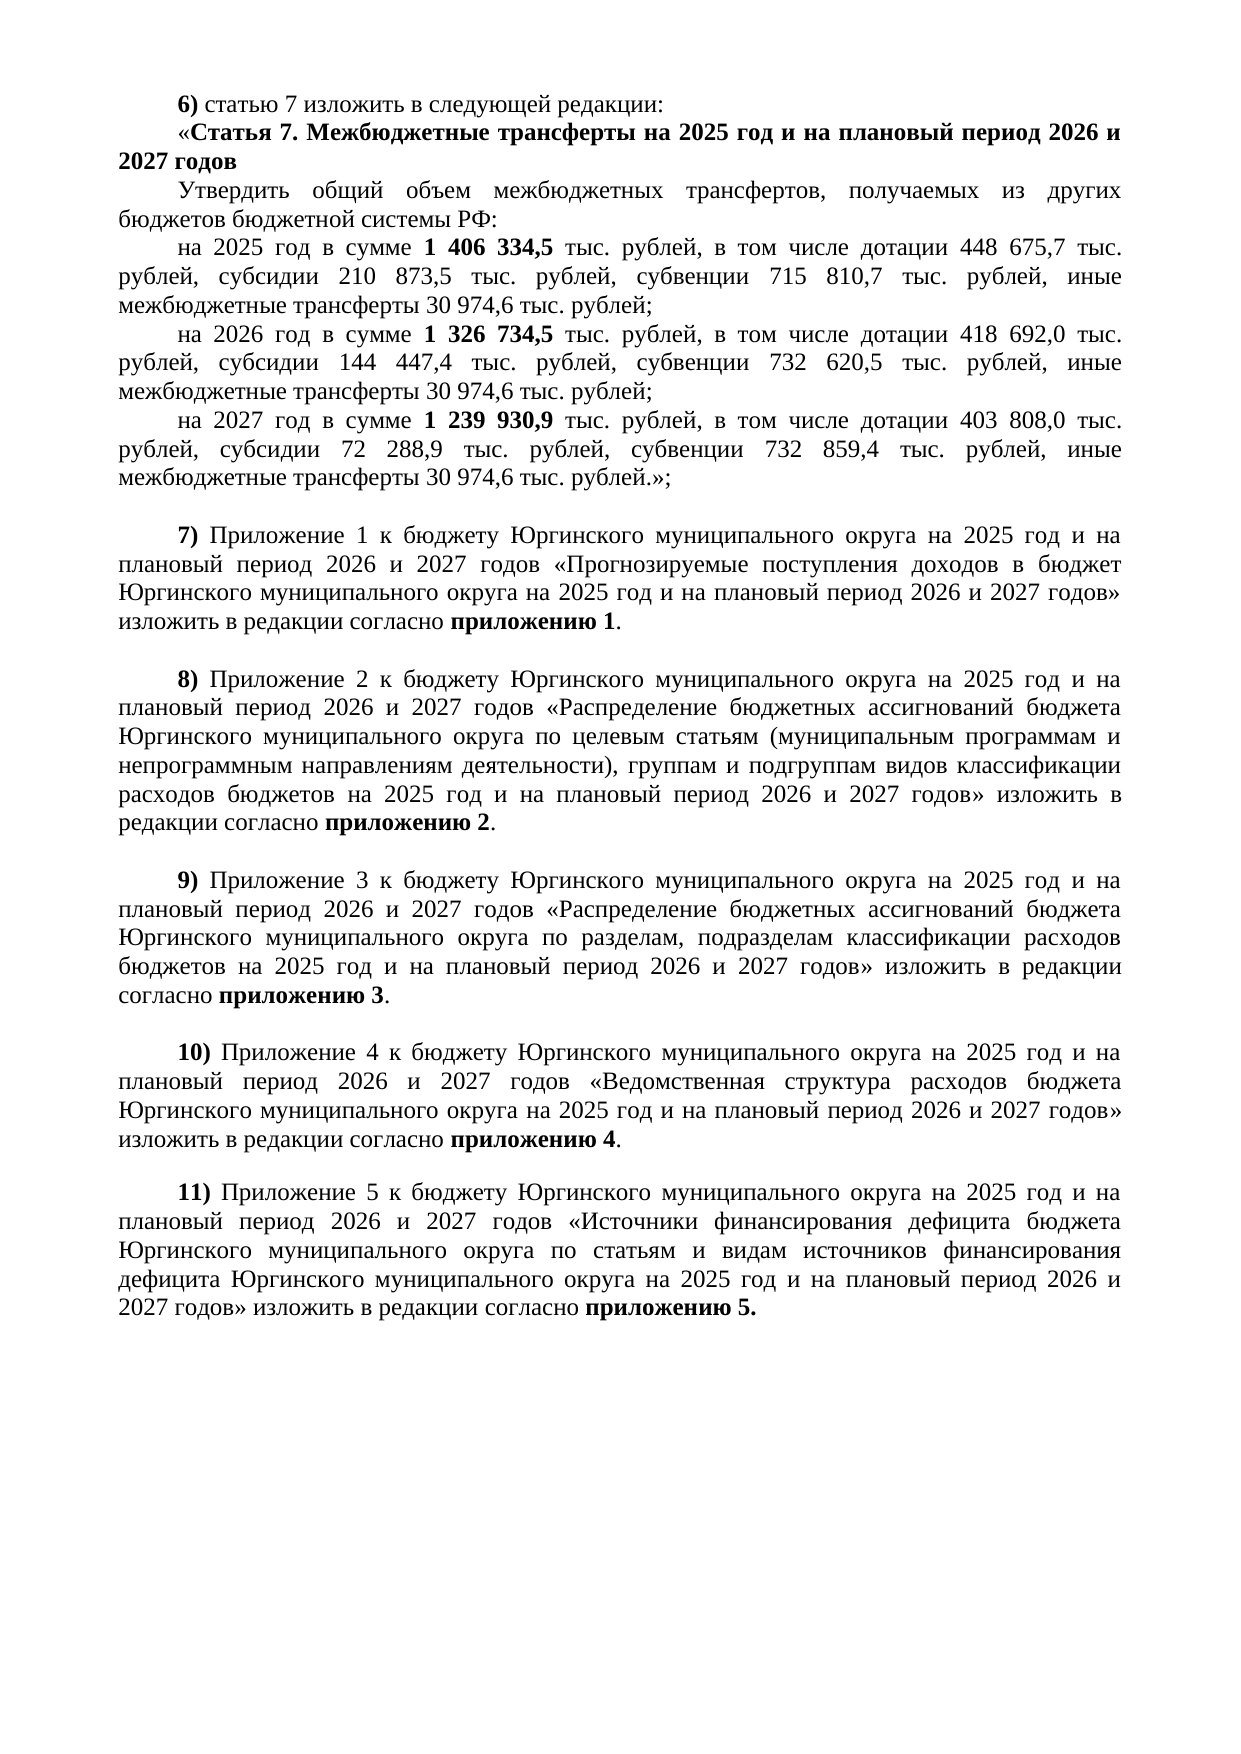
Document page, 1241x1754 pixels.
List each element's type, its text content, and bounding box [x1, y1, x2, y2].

text 8) Приложение 2 к бюджету Юргинского муниципального округа на 2025 год и на плановый период 2026 и 2027 годов «Распределение бюджетных ассигнований бюджета Юргинского муниципального округа по целевым статьям (муниципальным программам и непрограммным направлениям деятельности), группам и подгруппам видов классификации расходов бюджетов на 2025 год и на плановый период 2026 и 2027 годов» изложить в редакции согласно приложению 2. [118, 664, 1122, 836]
text 7) Приложение 1 к бюджету Юргинского муниципального округа на 2025 год и на плановый период 2026 и 2027 годов «Прогнозируемые поступления доходов в бюджет Юргинского муниципального округа на 2025 год и на плановый период 2026 и 2027 годов» изложить в редакции согласно приложению 1. [118, 520, 1122, 635]
text Утвердить общий объем межбюджетных трансфертов, получаемых из других бюджетов бюджетной системы РФ: [118, 175, 1122, 232]
text 11) Приложение 5 к бюджету Юргинского муниципального округа на 2025 год и на плановый период 2026 и 2027 годов «Источники финансирования дефицита бюджета Юргинского муниципального округа по статьям и видам источников финансирования дефицита Юргинского муниципального округа на 2025 год и на плановый период 2026 и 2027 годов» изложить в редакции согласно приложению 5. [118, 1177, 1122, 1321]
text на 2025 год в сумме 1 406 334,5 тыс. рублей, в том числе дотации 448 675,7 тыс. рублей, субсидии 210 873,5 тыс. рублей, субвенции 715 810,7 тыс. рублей, иные межбюджетные трансферты 30 974,6 тыс. рублей; [118, 232, 1122, 319]
text «Статья 7. Межбюджетные трансферты на 2025 год и на плановый период 2026 и 2027 годов [118, 117, 1122, 175]
text 10) Приложение 4 к бюджету Юргинского муниципального округа на 2025 год и на плановый период 2026 и 2027 годов «Ведомственная структура расходов бюджета Юргинского муниципального округа на 2025 год и на плановый период 2026 и 2027 годов» изложить в редакции согласно приложению 4. [118, 1037, 1122, 1152]
text 9) Приложение 3 к бюджету Юргинского муниципального округа на 2025 год и на плановый период 2026 и 2027 годов «Распределение бюджетных ассигнований бюджета Юргинского муниципального округа по разделам, подразделам классификации расходов бюджетов на 2025 год и на плановый период 2026 и 2027 годов» изложить в редакции согласно приложению 3. [118, 865, 1122, 1009]
text 6) статью 7 изложить в следующей редакции: [118, 89, 1122, 117]
text на 2026 год в сумме 1 326 734,5 тыс. рублей, в том числе дотации 418 692,0 тыс. рублей, субсидии 144 447,4 тыс. рублей, субвенции 732 620,5 тыс. рублей, иные межбюджетные трансферты 30 974,6 тыс. рублей; [118, 319, 1122, 405]
text на 2027 год в сумме 1 239 930,9 тыс. рублей, в том числе дотации 403 808,0 тыс. рублей, субсидии 72 288,9 тыс. рублей, субвенции 732 859,4 тыс. рублей, иные межбюджетные трансферты 30 974,6 тыс. рублей.»; [118, 405, 1122, 491]
